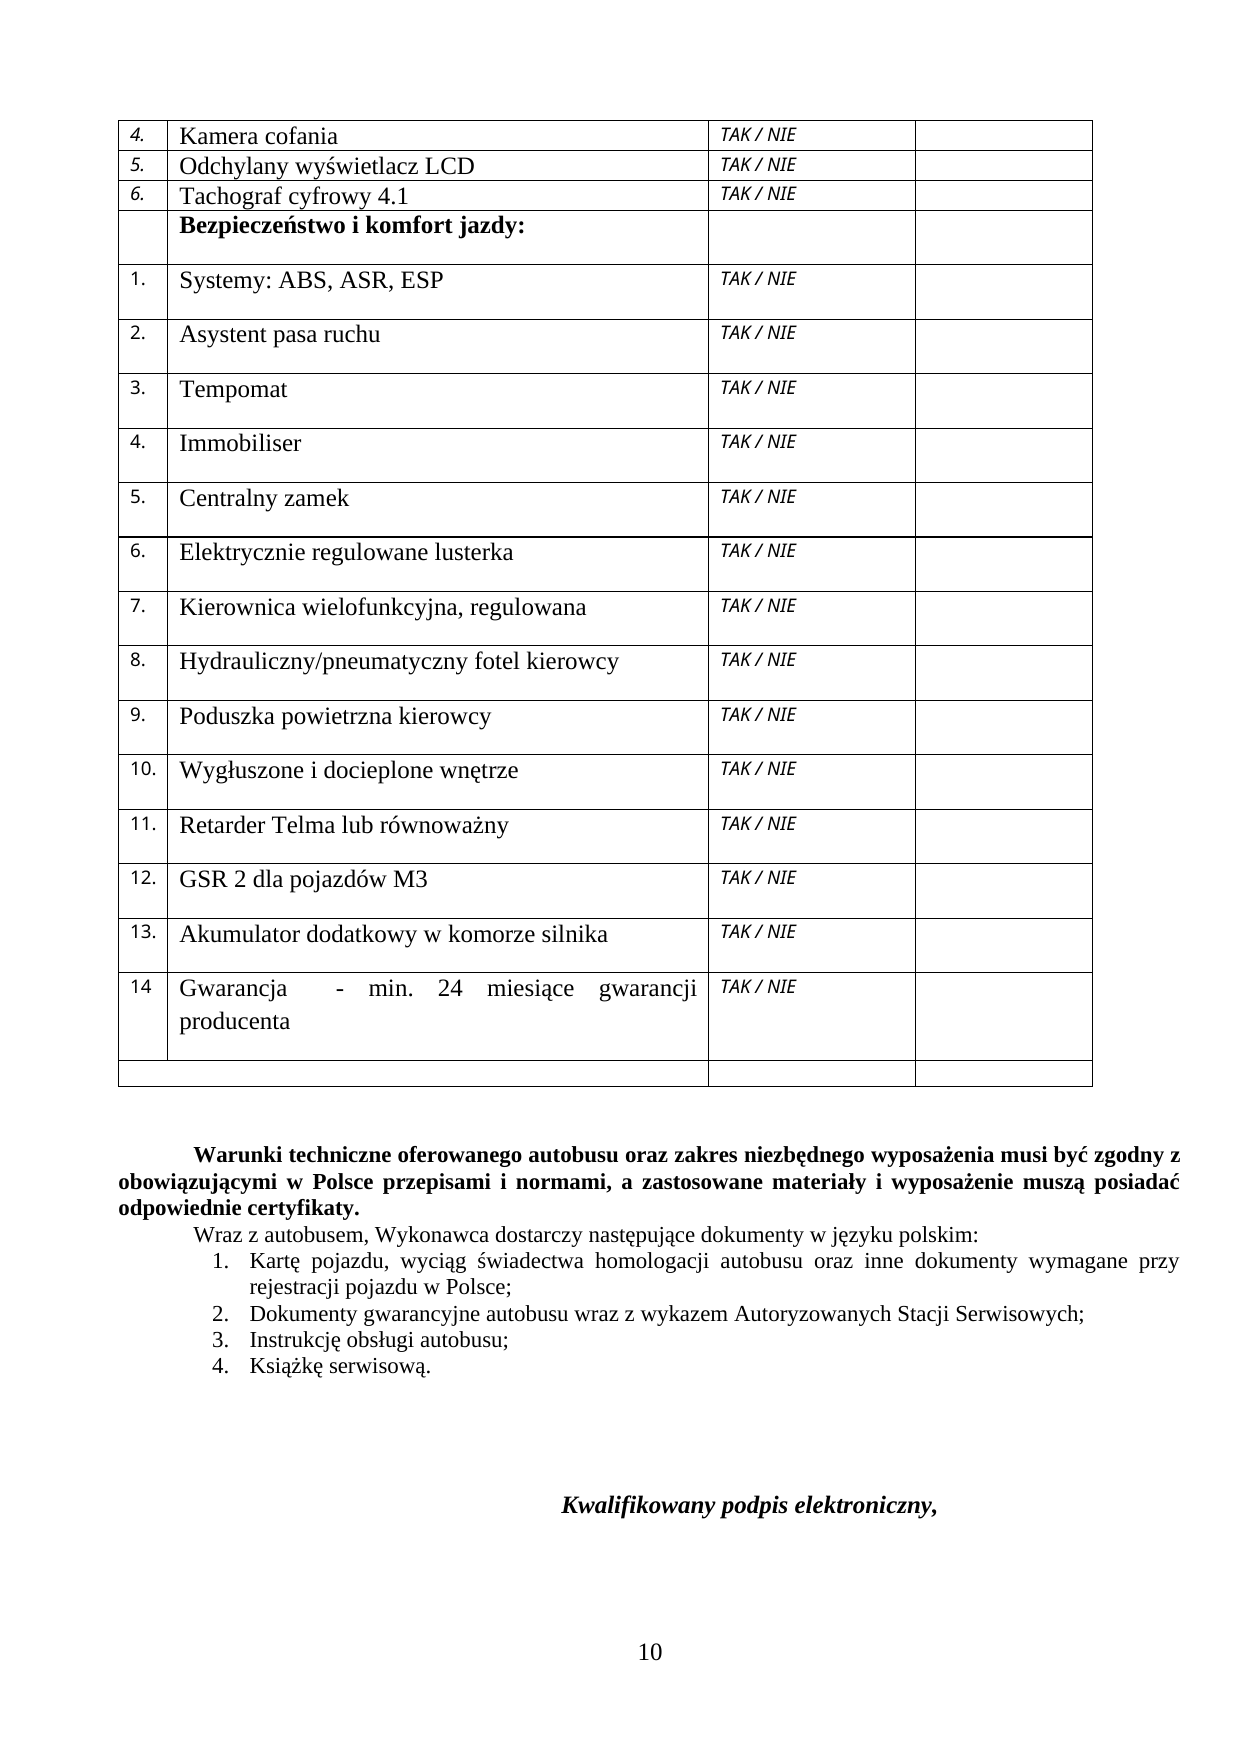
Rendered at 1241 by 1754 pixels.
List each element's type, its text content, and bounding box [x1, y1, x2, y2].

table_cell TAK / NIE [709, 483, 915, 536]
table_cell 13. [119, 919, 167, 972]
table_cell TAK / NIE [709, 151, 915, 180]
table_cell Wygłuszone i docieplone wnętrze [168, 755, 708, 809]
table_cell Systemy: ABS, ASR, ESP [168, 265, 708, 318]
table_cell [916, 483, 1092, 536]
table_cell [916, 181, 1092, 209]
table_cell Retarder Telma lub równoważny [168, 810, 708, 863]
table_cell 6. [119, 538, 167, 591]
list Instrukcję obsługi autobusu; [212, 1326, 1181, 1352]
text Warunki techniczne oferowanego autobusu oraz zakres niezbędnego wyposażenia musi być zgodny z obowiązującymi w Polsce przepisami i normami, a zastosowane materiały i wyposażenie muszą posiadać odpowiednie certyfikaty. [118, 1142, 1181, 1221]
table_cell Akumulator dodatkowy w komorze silnika [168, 919, 708, 972]
table_cell 12. [119, 864, 167, 918]
list Dokumenty gwarancyjne autobusu wraz z wykazem Autoryzowanych Stacji Serwisowych; [212, 1300, 1181, 1326]
table_cell Kamera cofania [168, 121, 708, 150]
table_cell GSR 2 dla pojazdów M3 [168, 864, 708, 918]
list Kartę pojazdu, wyciąg świadectwa homologacji autobusu oraz inne dokumenty wymagane przy rejestracji pojazdu w Polsce; [212, 1247, 1181, 1300]
table_cell Immobiliser [168, 429, 708, 482]
table_cell TAK / NIE [709, 864, 915, 918]
table_cell Tachograf cyfrowy 4.1 [168, 181, 708, 209]
table_cell 11. [119, 810, 167, 863]
table_cell 5. [119, 151, 167, 180]
table_cell [916, 265, 1092, 318]
table_cell TAK / NIE [709, 320, 915, 373]
table_cell [119, 211, 167, 264]
table_cell [709, 1061, 915, 1086]
table_cell TAK / NIE [709, 181, 915, 209]
table_cell 7. [119, 592, 167, 645]
table_cell [916, 151, 1092, 180]
table_cell 10. [119, 755, 167, 809]
table_cell TAK / NIE [709, 810, 915, 863]
table_cell Elektrycznie regulowane lusterka [168, 538, 708, 591]
table_cell [916, 1061, 1092, 1086]
table_cell 2. [119, 320, 167, 373]
table_cell [916, 810, 1092, 863]
table_cell Asystent pasa ruchu [168, 320, 708, 373]
table_cell [916, 592, 1092, 645]
table_cell Tempomat [168, 374, 708, 427]
table_cell [916, 973, 1092, 1060]
table_cell [709, 211, 915, 264]
table_cell [916, 121, 1092, 150]
text Kwalifikowany podpis elektroniczny, [487, 1491, 1181, 1519]
table_cell 8. [119, 646, 167, 700]
table_cell TAK / NIE [709, 701, 915, 754]
table_cell 5. [119, 483, 167, 536]
table_cell TAK / NIE [709, 429, 915, 482]
table_cell 4. [119, 121, 167, 150]
list Książkę serwisową. [212, 1352, 1181, 1379]
table_cell [916, 538, 1092, 591]
table_cell [916, 919, 1092, 972]
table_cell [916, 211, 1092, 264]
table_cell Odchylany wyświetlacz LCD [168, 151, 708, 180]
table_cell 1. [119, 265, 167, 318]
table_cell [916, 646, 1092, 700]
table_cell TAK / NIE [709, 755, 915, 809]
table_cell Kierownica wielofunkcyjna, regulowana [168, 592, 708, 645]
table_cell 6. [119, 181, 167, 209]
table_cell 14 [119, 973, 167, 1060]
table_cell TAK / NIE [709, 121, 915, 150]
table_cell Poduszka powietrzna kierowcy [168, 701, 708, 754]
table_cell [916, 429, 1092, 482]
table_cell TAK / NIE [709, 919, 915, 972]
table_cell [916, 701, 1092, 754]
table_cell 4. [119, 429, 167, 482]
text Wraz z autobusem, Wykonawca dostarczy następujące dokumenty w języku polskim: [118, 1221, 1181, 1247]
table_cell [119, 1061, 708, 1086]
table_cell TAK / NIE [709, 265, 915, 318]
table_cell [916, 755, 1092, 809]
table_cell TAK / NIE [709, 538, 915, 591]
table_cell TAK / NIE [709, 374, 915, 427]
table_cell [916, 320, 1092, 373]
table_cell Hydrauliczny/pneumatyczny fotel kierowcy [168, 646, 708, 700]
table_cell Centralny zamek [168, 483, 708, 536]
table_cell Bezpieczeństwo i komfort jazdy: [168, 211, 708, 264]
table_cell 9. [119, 701, 167, 754]
table_cell TAK / NIE [709, 592, 915, 645]
table_cell TAK / NIE [709, 646, 915, 700]
table_cell [916, 864, 1092, 918]
table_cell [916, 374, 1092, 427]
table_cell 3. [119, 374, 167, 427]
table_cell TAK / NIE [709, 973, 915, 1060]
table_cell Gwarancja - min. 24 miesiące gwarancji producenta [168, 973, 708, 1060]
